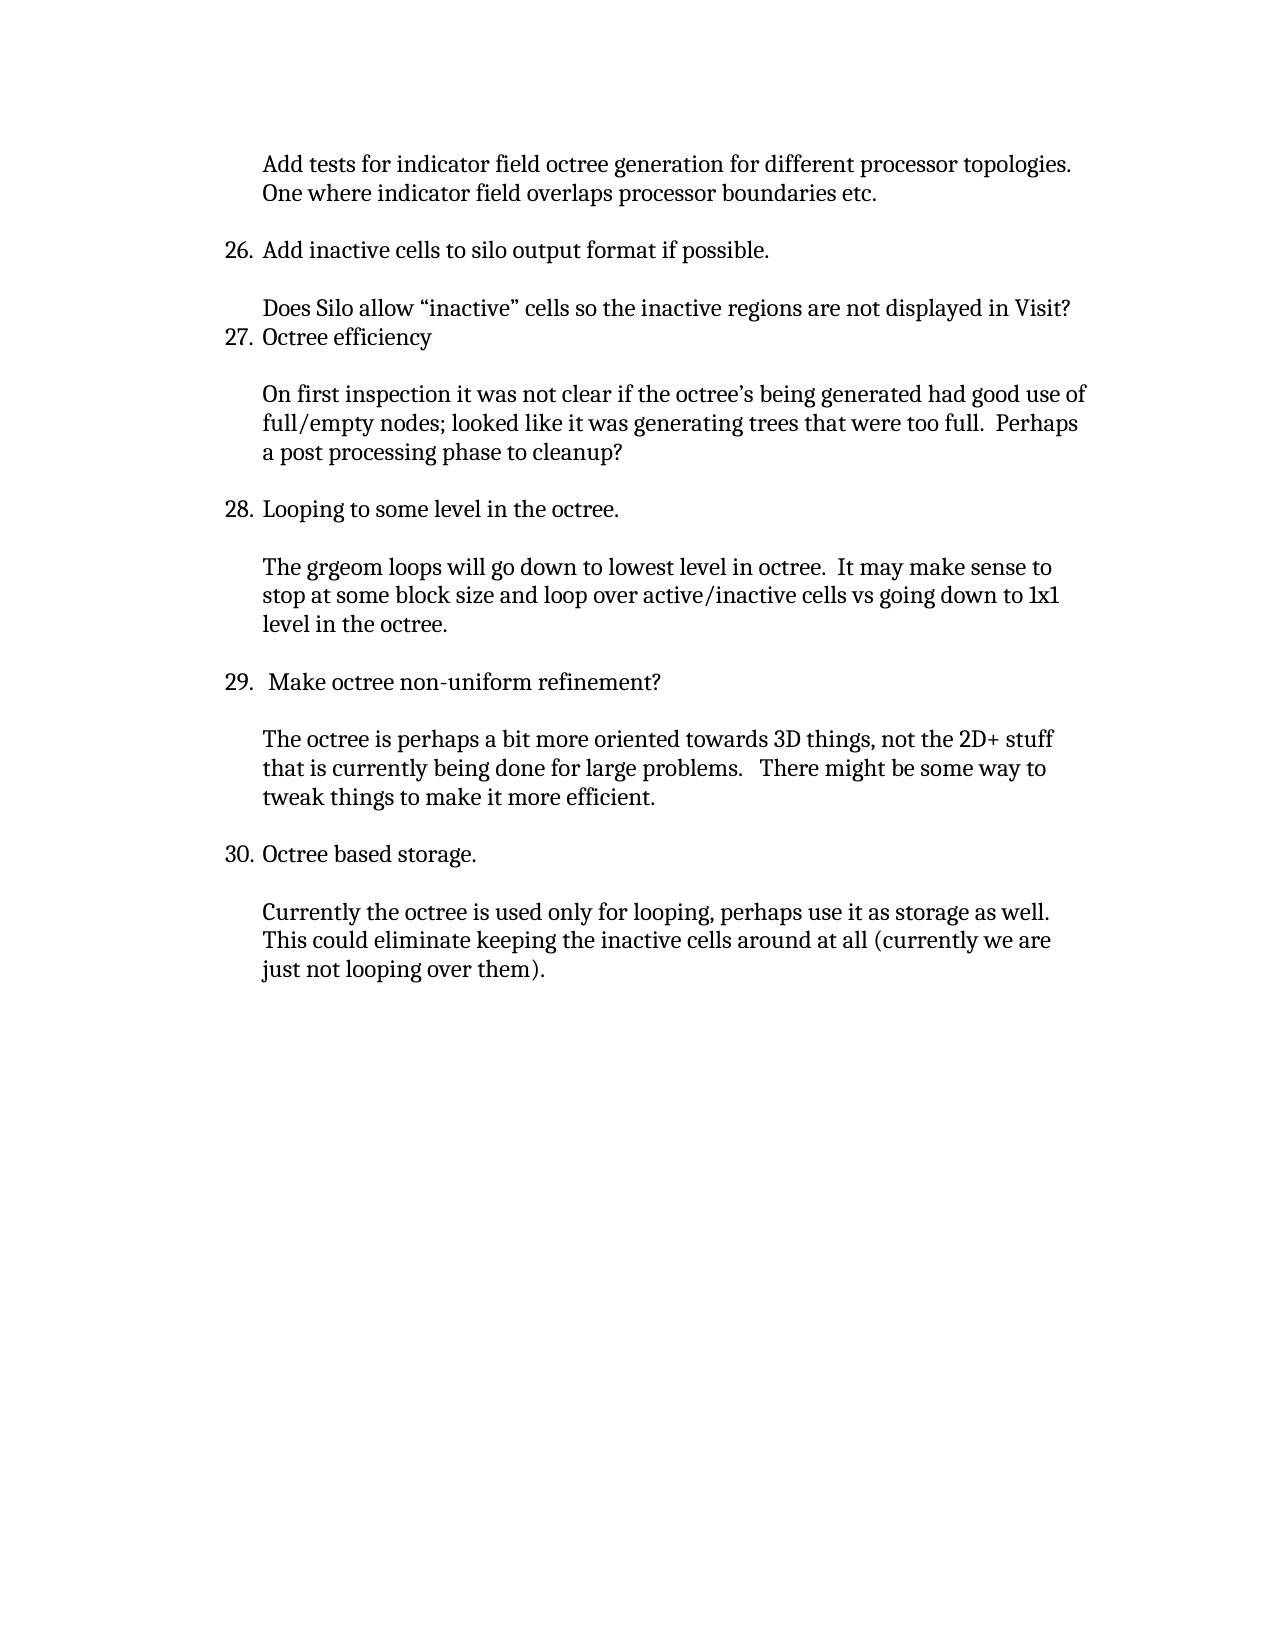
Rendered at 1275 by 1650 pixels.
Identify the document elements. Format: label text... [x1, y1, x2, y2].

list Octree efficiency On first inspection it was not clear if the octree’s being generated had good use of full/empty nodes; looked like it was generating trees that were too full. Perhaps a post processing phase to cleanup? [225, 322, 1087, 495]
list Add inactive cells to silo output format if possible. Does Silo allow “inactive” cells so the inactive regions are not displayed in Visit? [225, 236, 1087, 322]
list Make octree non-uniform refinement? The octree is perhaps a bit more oriented towards 3D things, not the 2D+ stuff that is currently being done for large problems. There might be some way to tweak things to make it more efficient. [225, 667, 1087, 840]
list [225, 150, 1087, 236]
list Octree based storage. Currently the octree is used only for looping, perhaps use it as storage as well. This could eliminate keeping the inactive cells around at all (currently we are just not looping over them). [225, 840, 1087, 1012]
list Looping to some level in the octree. The grgeom loops will go down to lowest level in octree. It may make sense to stop at some block size and loop over active/inactive cells vs going down to 1x1 level in the octree. [225, 495, 1087, 667]
